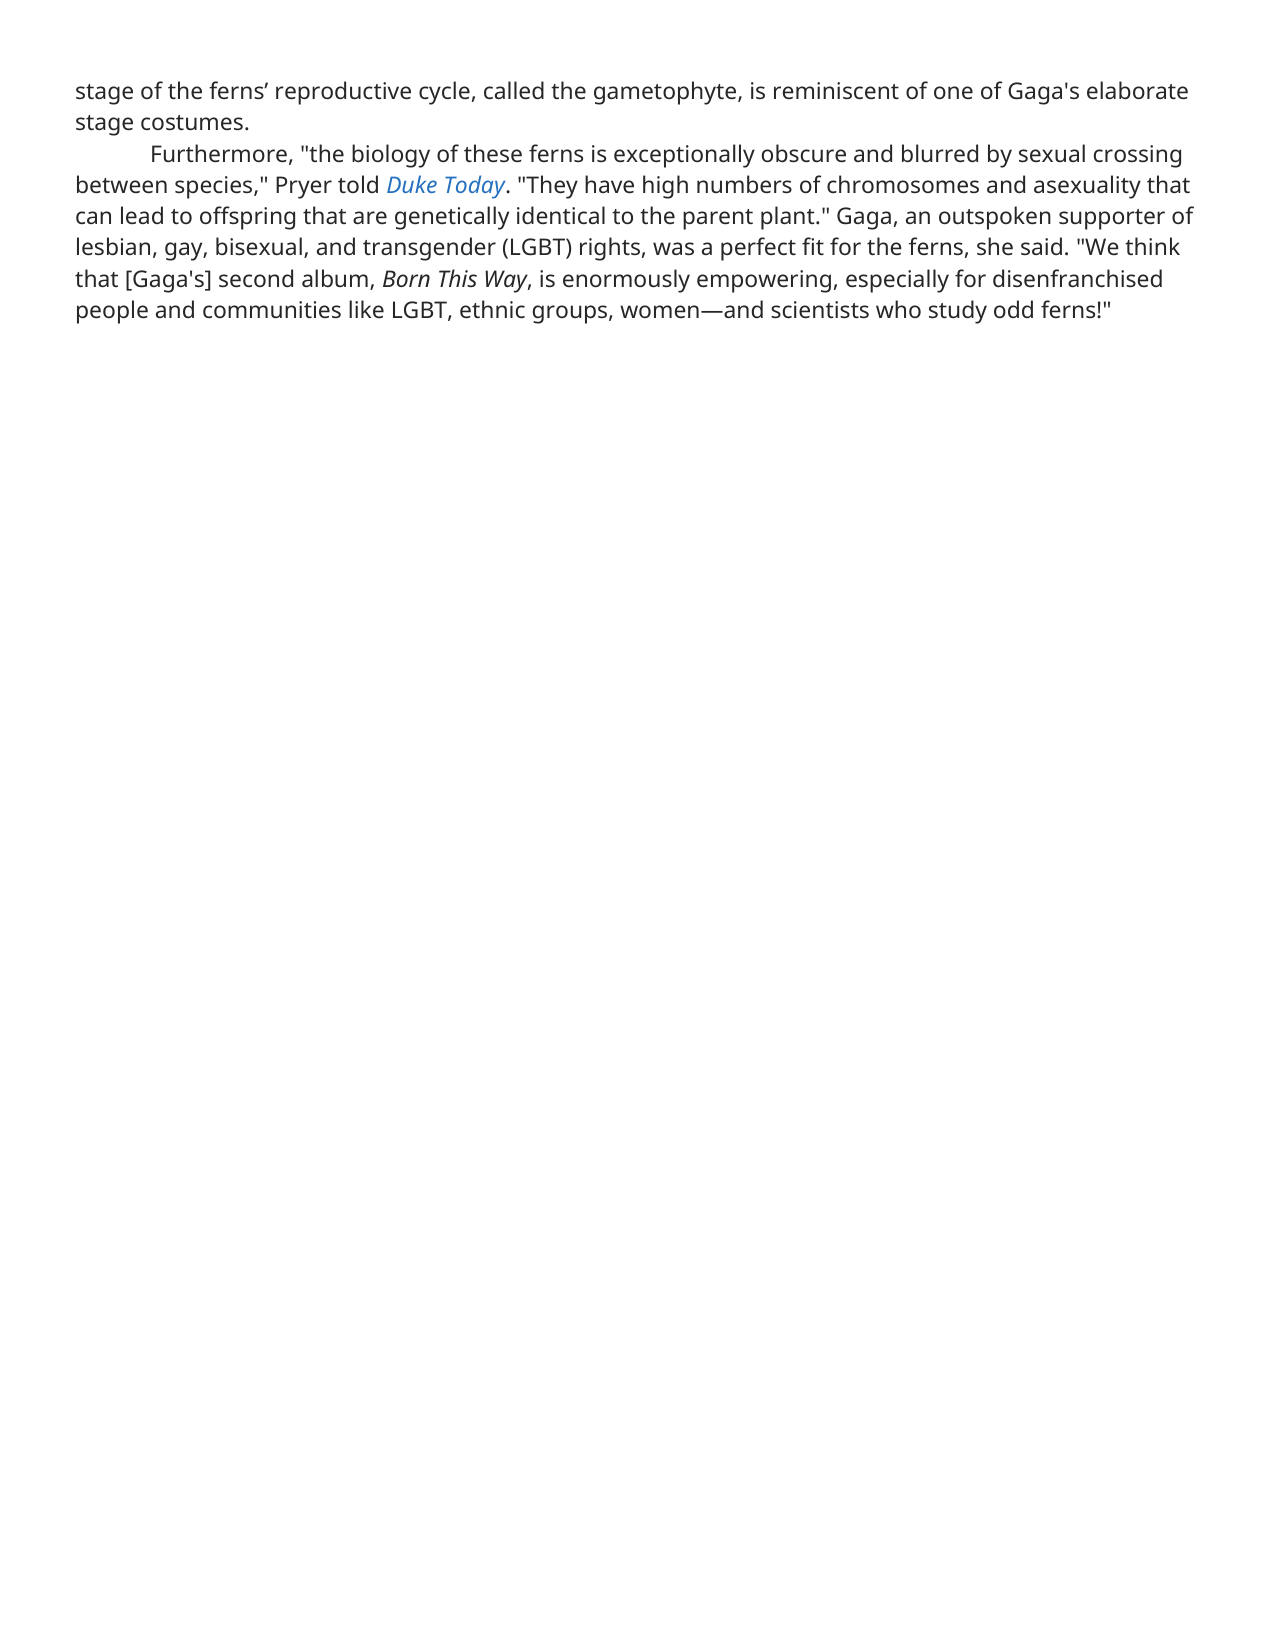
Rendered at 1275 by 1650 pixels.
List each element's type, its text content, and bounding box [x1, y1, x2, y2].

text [75, 75, 1200, 137]
text Furthermore, "the biology of these ferns is exceptionally obscure and blurred by sexual crossing between species," Pryer told Duke Today. "They have high numbers of chromosomes and asexuality that can lead to offspring that are genetically identical to the parent plant." Gaga, an outspoken supporter of lesbian, gay, bisexual, and transgender (LGBT) rights, was a perfect fit for the ferns, she said. "We think that [Gaga's] second album, Born This Way, is enormously empowering, especially for disenfranchised people and communities like LGBT, ethnic groups, women—and scientists who study odd ferns!" [75, 137, 1200, 325]
